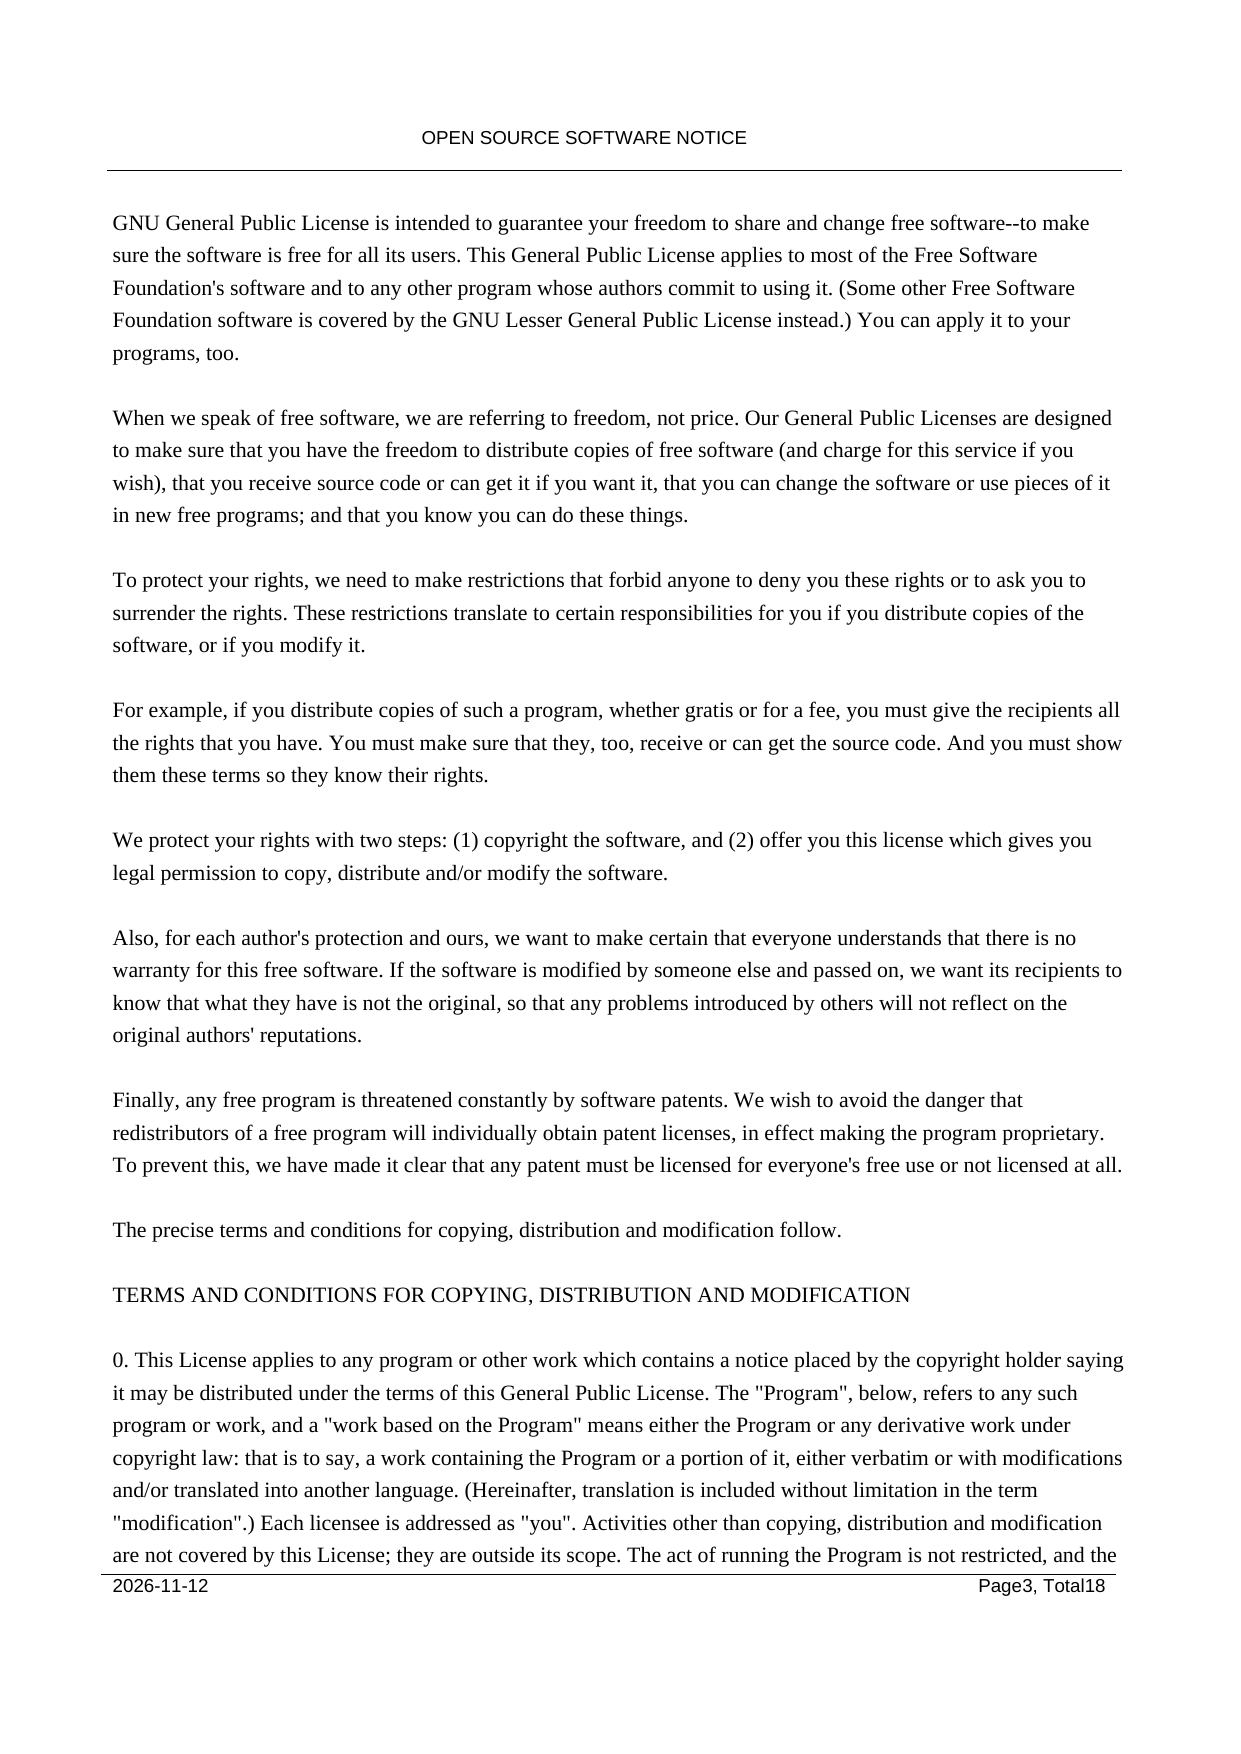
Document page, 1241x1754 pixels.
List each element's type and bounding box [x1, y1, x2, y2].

text [112, 206, 1128, 1571]
